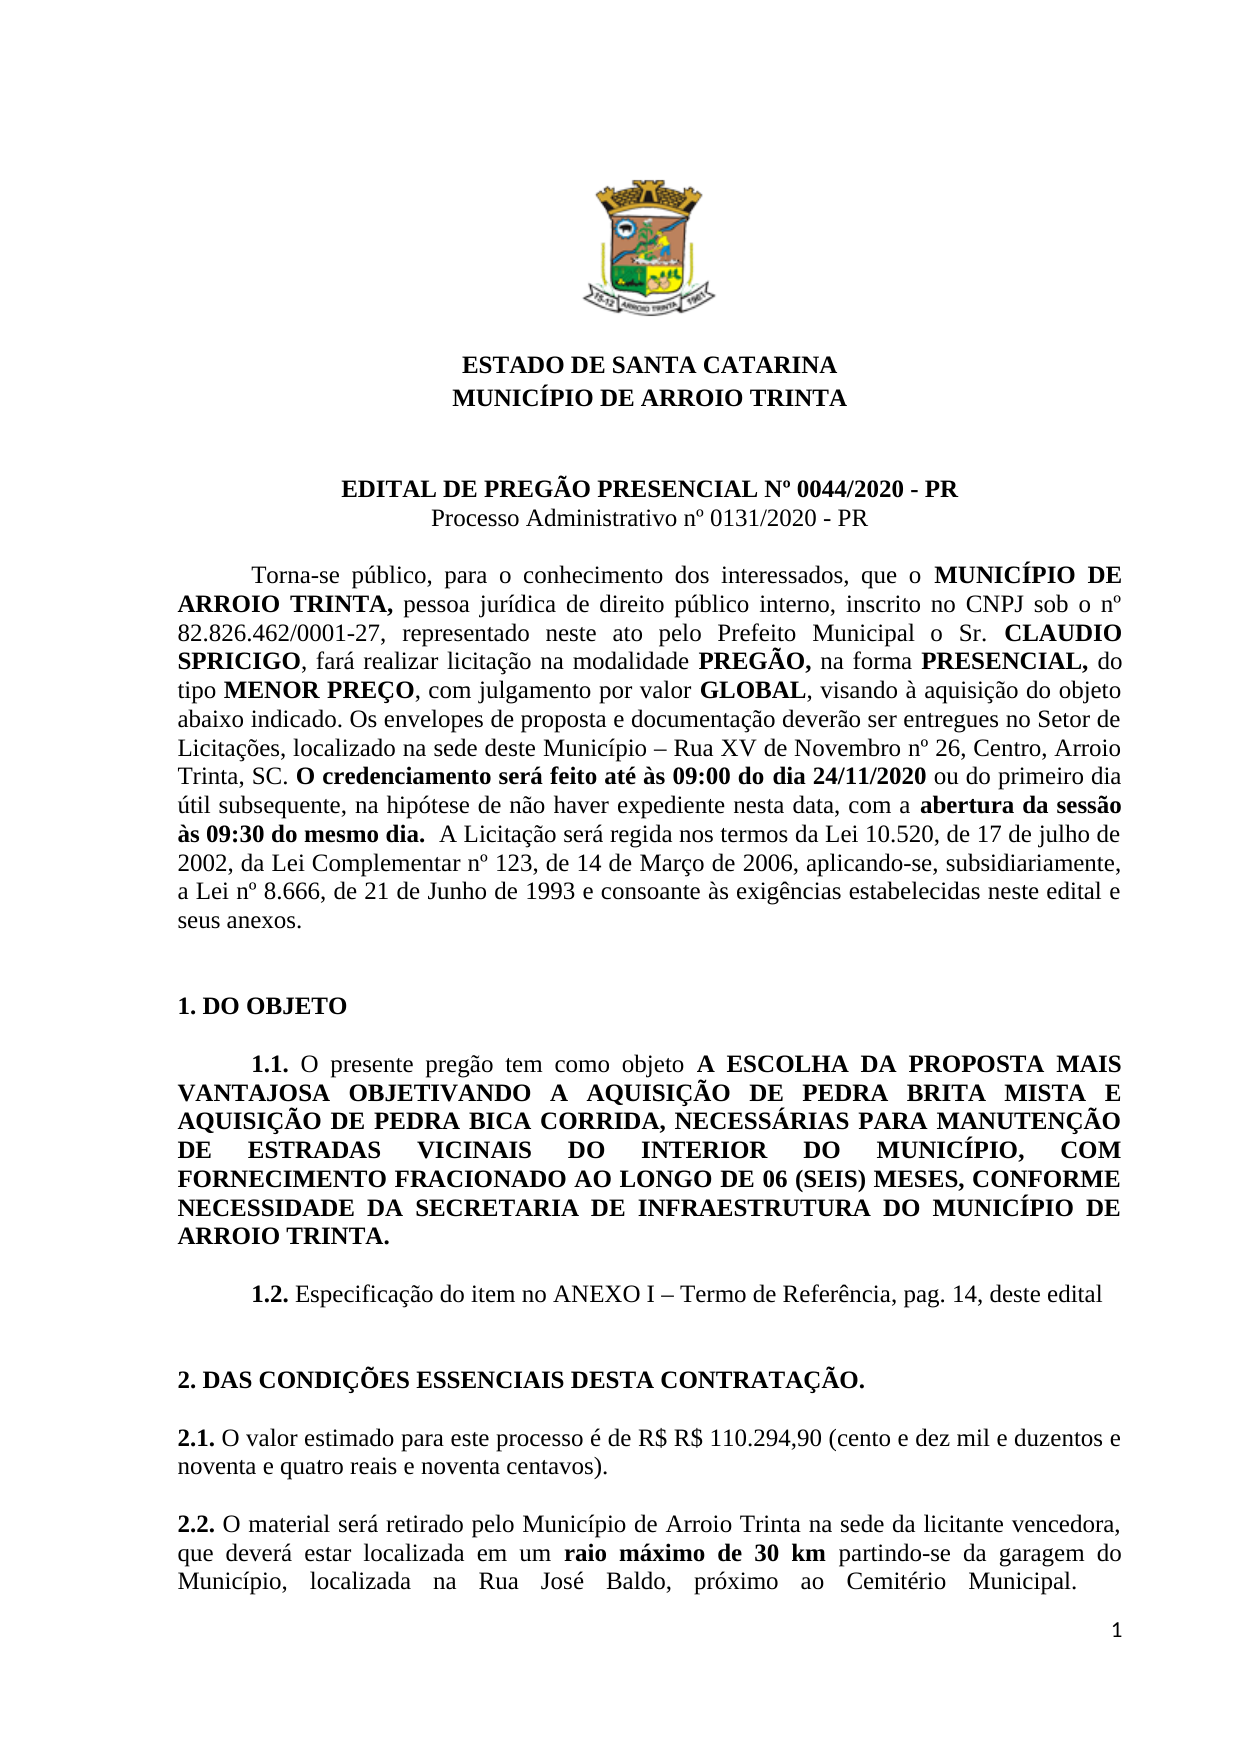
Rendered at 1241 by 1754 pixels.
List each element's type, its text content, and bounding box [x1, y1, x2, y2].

text 2. DAS CONDIÇÕES ESSENCIAIS DESTA CONTRATAÇÃO. [177, 1365, 1122, 1394]
text Torna-se público, para o conhecimento dos interessados, que o Município de Arroio Trinta, pessoa jurídica de direito público interno, inscrito no CNPJ sob o nº 82.826.462/0001-27, representado neste ato pelo Prefeito Municipal o Sr. CLAUDIO SPRICIGO, fará realizar licitação na modalidade PREGÃO, na forma PRESENCIAL, do tipo MENOR PREÇO, com julgamento por valor Global, visando à aquisição do objeto abaixo indicado. Os envelopes de proposta e documentação deverão ser entregues no Setor de Licitações, localizado na sede deste Município – Rua XV de Novembro nº 26, Centro, Arroio Trinta, SC. O credenciamento será feito até às 09:00 do dia 24/11/2020 ou do primeiro dia útil subsequente, na hipótese de não haver expediente nesta data, com a abertura da sessão às 09:30 do mesmo dia. A Licitação será regida nos termos da Lei 10.520, de 17 de julho de 2002, da Lei Complementar nº 123, de 14 de Março de 2006, aplicando-se, subsidiariamente, a Lei nº 8.666, de 21 de Junho de 1993 e consoante às exigências estabelecidas neste edital e seus anexos. [177, 560, 1122, 934]
text MUNICÍPIO DE ARROIO TRINTA [177, 383, 1122, 412]
text 1. DO OBJETO [177, 991, 1122, 1020]
text ESTADO DE SANTA CATARINA [177, 350, 1122, 379]
text 1.2. Especificação do item no ANEXO I – Termo de Referência, pag. 14, deste edital [177, 1279, 1122, 1308]
text Processo Administrativo nº 0131/2020 - PR [177, 503, 1122, 531]
text 2.1. O valor estimado para este processo é de R$ R$ 110.294,90 (cento e dez mil e duzentos e noventa e quatro reais e noventa centavos). [177, 1423, 1122, 1480]
text 1.1. O presente pregão tem como objeto A ESCOLHA DA PROPOSTA MAIS VANTAJOSA OBJETIVANDO A AQUISIÇÃO DE PEDRA BRITA MISTA E AQUISIÇÃO DE PEDRA BICA CORRIDA, NECESSÁRIAS PARA MANUTENÇÃO DE ESTRADAS VICINAIS DO INTERIOR DO MUNICÍPIO, COM FORNECIMENTO FRACIONADO AO LONGO DE 06 (SEIS) MESES, CONFORME NECESSIDADE DA SECRETARIA DE INFRAESTRUTURA DO MUNICÍPIO DE ARROIO TRINTA. [177, 1049, 1122, 1250]
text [177, 1509, 1122, 1595]
text EDITAL DE PREGÃO PRESENCIAL Nº 0044/2020 - PR [177, 474, 1122, 503]
picture [579, 177, 720, 318]
